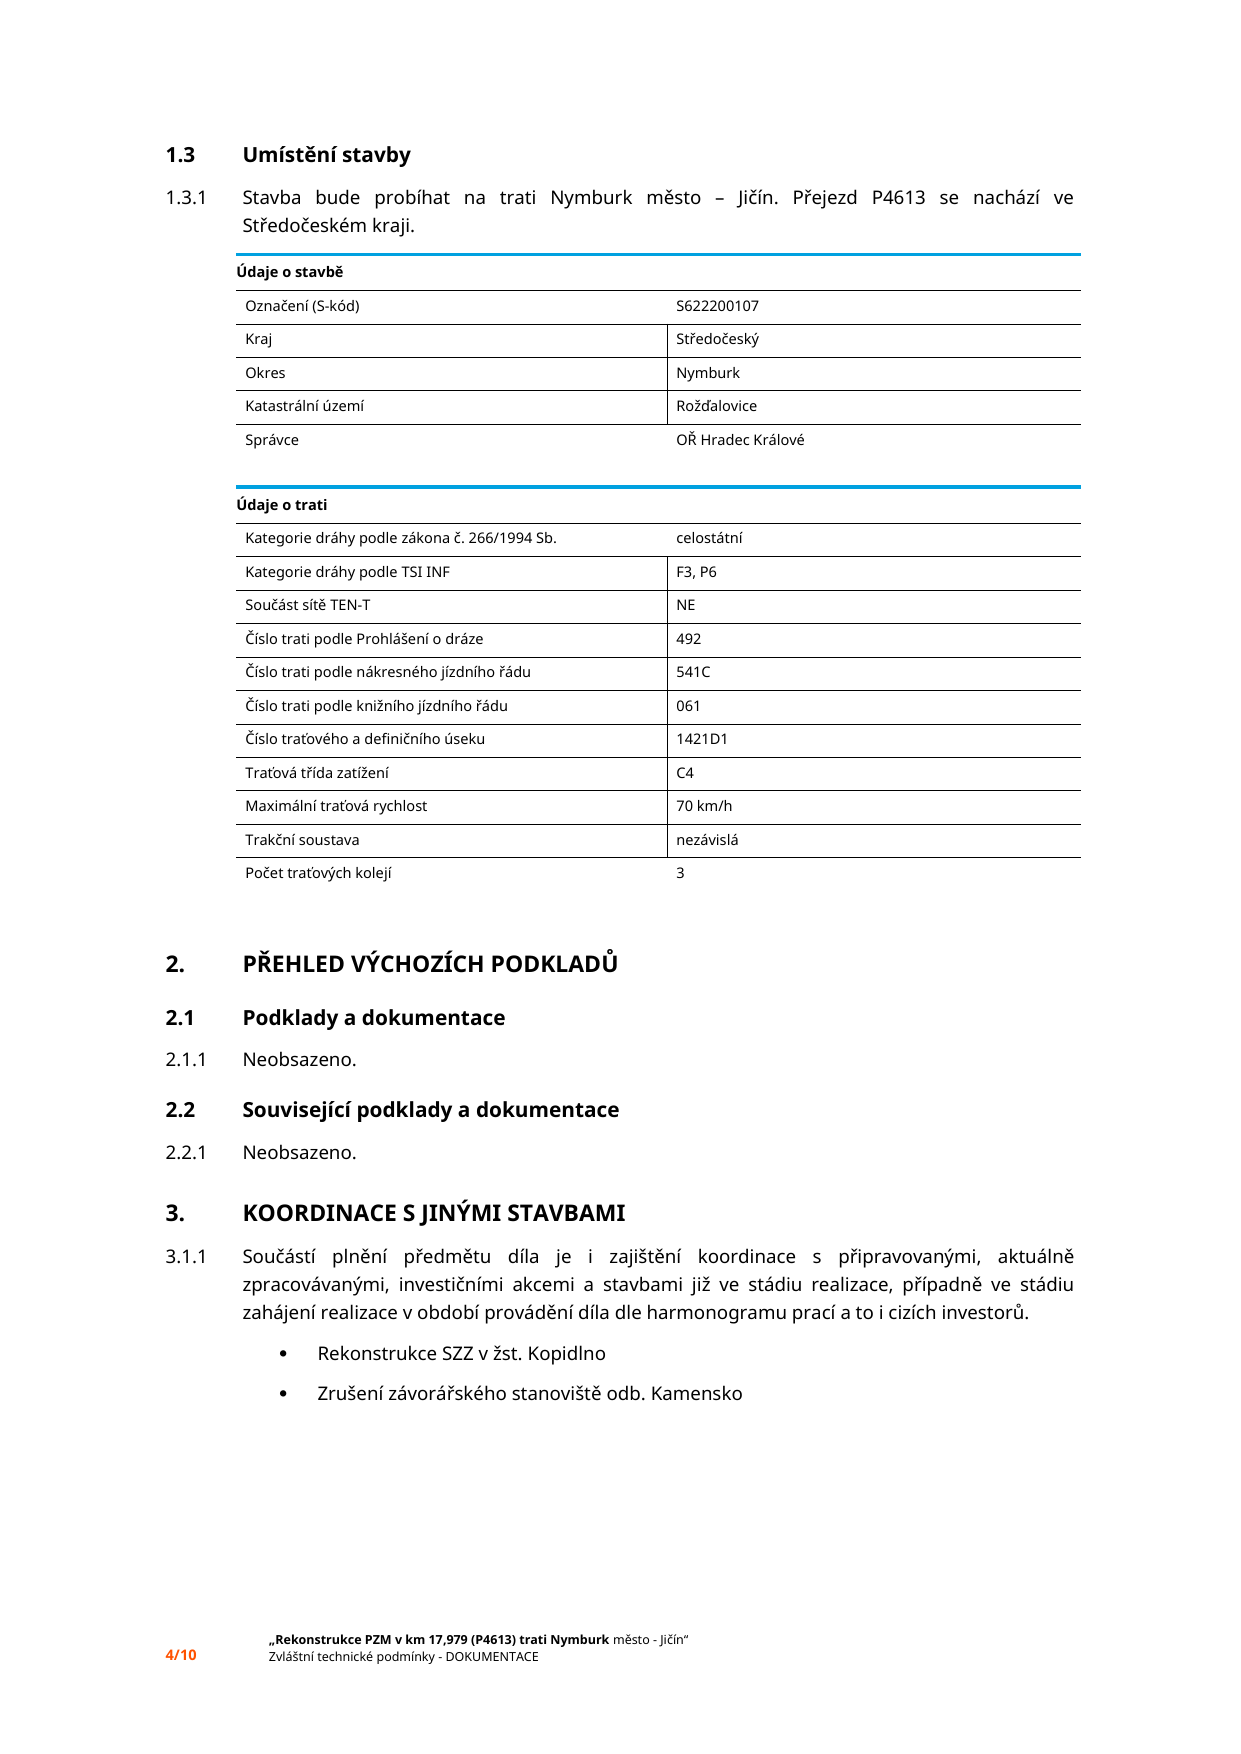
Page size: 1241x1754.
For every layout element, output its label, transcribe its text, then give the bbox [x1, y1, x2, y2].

text Součástí plnění předmětu díla je i zajištění koordinace s připravovanými, aktuálně zpracovávanými, investičními akcemi a stavbami již ve stádiu realizace, případně ve stádiu zahájení realizace v období provádění díla dle harmonogramu prací a to i cizích investorů. [165, 1243, 1075, 1325]
list Rekonstrukce SZZ v žst. Kopidlno [280, 1340, 1075, 1366]
table_cell 3 [668, 858, 1081, 891]
table_cell Kraj [236, 325, 667, 357]
table_cell Traťová třída zatížení [236, 758, 667, 790]
table_cell Trakční soustava [236, 825, 667, 857]
text Údaje o stavbě [236, 256, 1081, 282]
table_cell 70 km/h [668, 791, 1081, 824]
table_cell Okres [236, 358, 667, 390]
table_cell 1421D1 [668, 725, 1081, 757]
table_cell Katastrální území [236, 391, 667, 424]
text Údaje o trati [236, 489, 1081, 514]
text PŘEHLED VÝCHOZÍCH PODKLADŮ [165, 948, 1075, 979]
text KOORDINACE S JINÝMI STAVBAMI [165, 1197, 1075, 1228]
table_cell Kategorie dráhy podle TSI INF [236, 557, 667, 590]
table_cell 492 [668, 624, 1081, 657]
text Podklady a dokumentace [165, 1003, 1075, 1031]
table_cell 061 [668, 691, 1081, 723]
table_header celostátní [668, 524, 1081, 556]
table_cell C4 [668, 758, 1081, 790]
table_cell 541C [668, 658, 1081, 690]
table_cell Číslo traťového a definičního úseku [236, 725, 667, 757]
table_cell Středočeský [668, 325, 1081, 357]
table_cell Maximální traťová rychlost [236, 791, 667, 824]
text Související podklady a dokumentace [165, 1096, 1075, 1124]
table_cell F3, P6 [668, 557, 1081, 590]
table_cell NE [668, 591, 1081, 623]
table_cell Nymburk [668, 358, 1081, 390]
list Zrušení závorářského stanoviště odb. Kamensko [280, 1381, 1075, 1406]
table_cell Rožďalovice [668, 391, 1081, 424]
table_cell Číslo trati podle knižního jízdního řádu [236, 691, 667, 723]
text Umístění stavby [165, 140, 1075, 169]
table_header S622200107 [668, 291, 1081, 323]
table_header Kategorie dráhy podle zákona č. 266/1994 Sb. [236, 524, 667, 556]
table_cell Počet traťových kolejí [236, 858, 667, 891]
text Neobsazeno. [165, 1139, 1075, 1165]
table_cell Číslo trati podle nákresného jízdního řádu [236, 658, 667, 690]
table_cell Správce [236, 425, 667, 457]
text Neobsazeno. [165, 1047, 1075, 1072]
table_cell Číslo trati podle Prohlášení o dráze [236, 624, 667, 657]
text Stavba bude probíhat na trati Nymburk město – Jičín. Přejezd P4613 se nachází ve Středočeském kraji. [165, 184, 1075, 238]
table_header Označení (S-kód) [236, 291, 667, 323]
table_cell nezávislá [668, 825, 1081, 857]
table_cell Součást sítě TEN-T [236, 591, 667, 623]
table_cell OŘ Hradec Králové [668, 425, 1081, 457]
